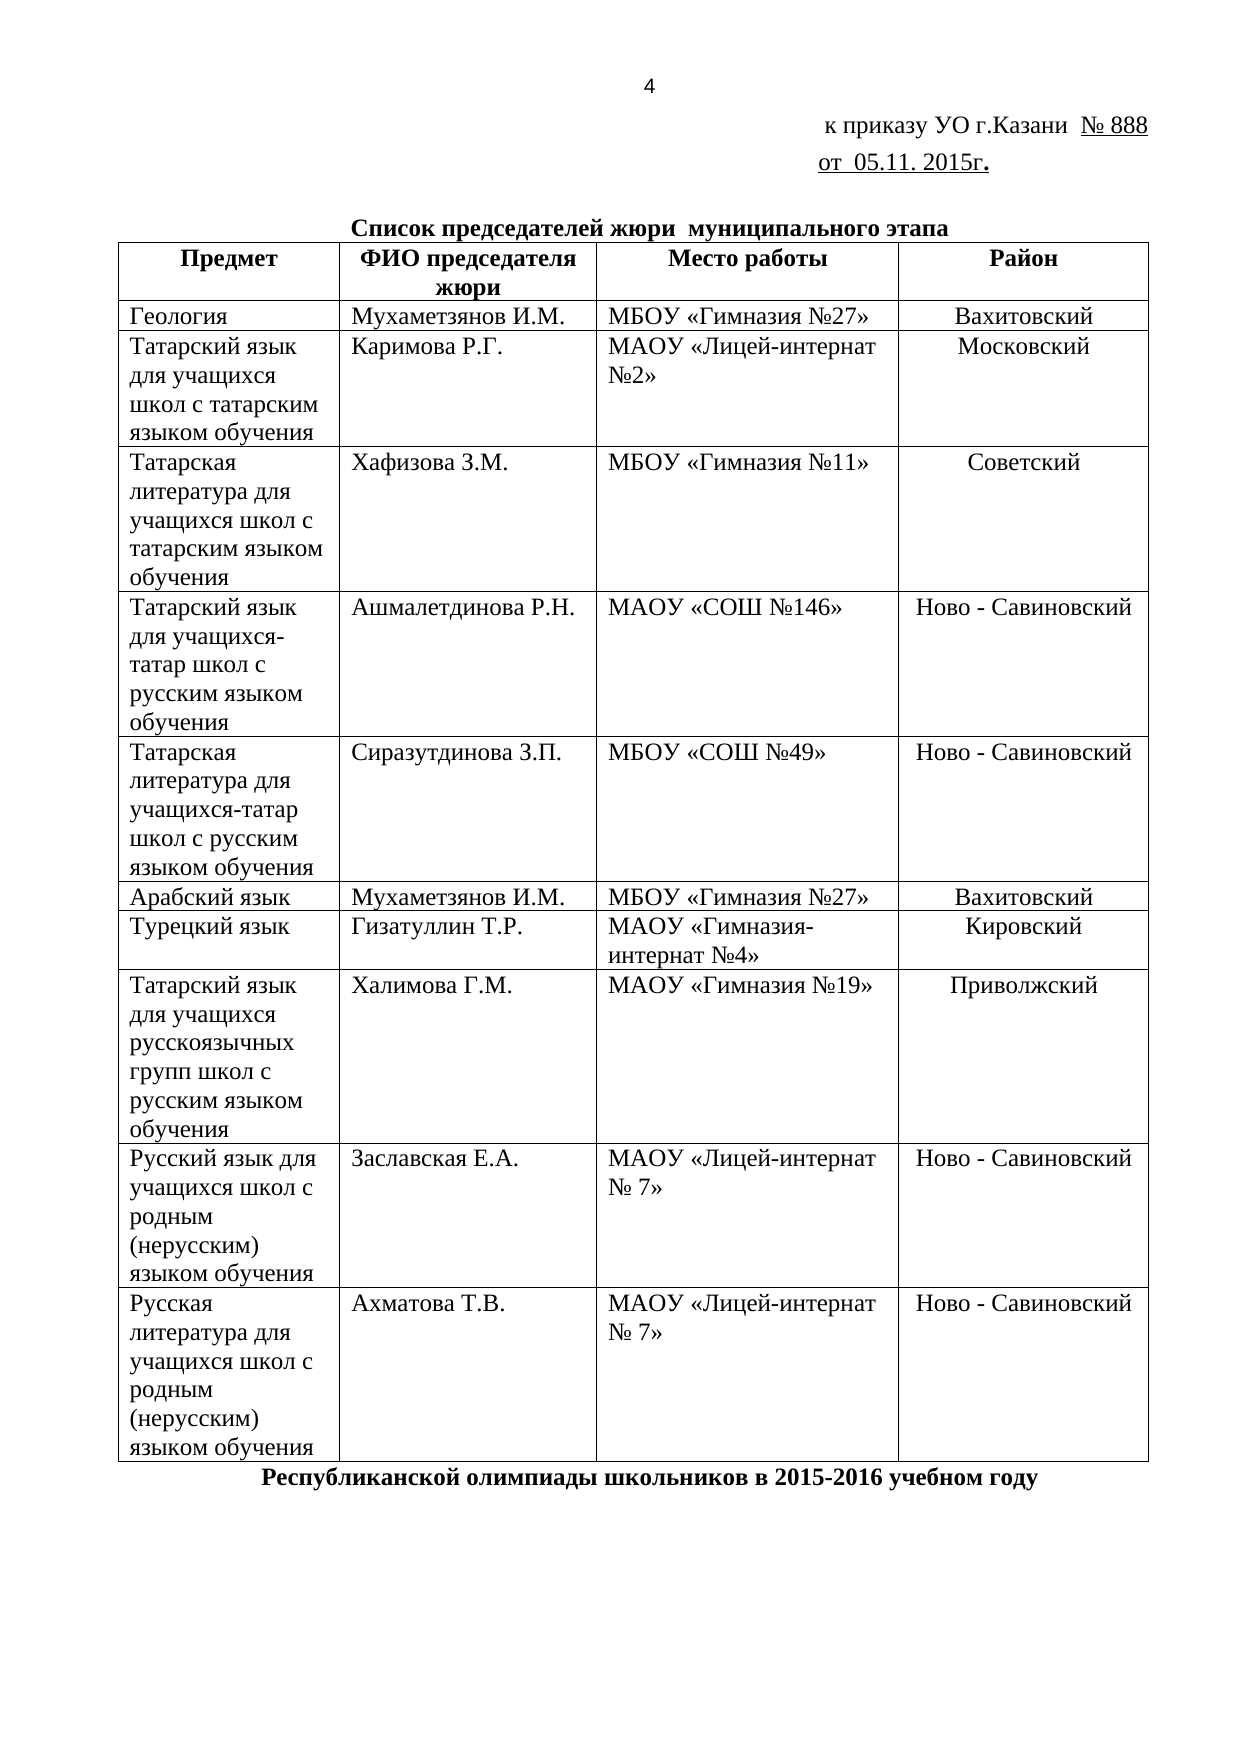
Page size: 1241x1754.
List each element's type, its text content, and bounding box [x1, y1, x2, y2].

table_cell Ново - Савиновский [899, 1144, 1148, 1287]
table_cell Приволжский [899, 970, 1148, 1142]
table_cell Татарский язык для учащихся школ с татарским языком обучения [119, 331, 339, 446]
table_cell Гизатуллин Т.Р. [340, 911, 596, 969]
text от 05.11. 2015г. [118, 147, 1181, 176]
table_cell Ново - Савиновский [899, 1288, 1148, 1461]
table_cell Советский [899, 447, 1148, 591]
table_cell Мухаметзянов И.М. [340, 301, 596, 330]
table_cell МБОУ «Гимназия №11» [597, 447, 898, 591]
table_cell Сиразутдинова З.П. [340, 737, 596, 881]
table_cell МАОУ «Лицей-интернат № 7» [597, 1288, 898, 1461]
table_cell Вахитовский [899, 882, 1148, 910]
table_cell Татарская литература для учащихся-татар школ с русским языком обучения [119, 737, 339, 881]
table_cell Заславская Е.А. [340, 1144, 596, 1287]
table_cell Русский язык для учащихся школ с родным (нерусским) языком обучения [119, 1144, 339, 1287]
table_cell МАОУ «СОШ №146» [597, 592, 898, 736]
table_cell Татарский язык для учащихся русскоязычных групп школ с русским языком обучения [119, 970, 339, 1142]
table_cell Татарский язык для учащихся-татар школ с русским языком обучения [119, 592, 339, 736]
table_header Предмет [119, 243, 339, 300]
table_cell Турецкий язык [119, 911, 339, 969]
table_cell Мухаметзянов И.М. [340, 882, 596, 910]
table_cell Хафизова З.М. [340, 447, 596, 591]
table_cell Ново - Савиновский [899, 737, 1148, 881]
table_cell Татарская литература для учащихся школ с татарским языком обучения [119, 447, 339, 591]
table_cell МБОУ «Гимназия №27» [597, 882, 898, 910]
table_cell МАОУ «Лицей-интернат № 7» [597, 1144, 898, 1287]
table_cell МБОУ «Гимназия №27» [597, 301, 898, 330]
table_cell Вахитовский [899, 301, 1148, 330]
table_cell Ново - Савиновский [899, 592, 1148, 736]
table_cell Русская литература для учащихся школ с родным (нерусским) языком обучения [119, 1288, 339, 1461]
table_header Район [899, 243, 1148, 300]
table_cell Московский [899, 331, 1148, 446]
text к приказу УО г.Казани № 888 [118, 110, 1181, 138]
table_cell Арабский язык [119, 882, 339, 910]
table_header ФИО председателя жюри [340, 243, 596, 300]
table_cell Ахматова Т.В. [340, 1288, 596, 1461]
text Список председателей жюри муниципального этапа [118, 213, 1181, 242]
table_cell Каримова Р.Г. [340, 331, 596, 446]
table_header Место работы [597, 243, 898, 300]
table_cell МБОУ «СОШ №49» [597, 737, 898, 881]
table_cell МАОУ «Гимназия №19» [597, 970, 898, 1142]
table_cell Халимова Г.М. [340, 970, 596, 1142]
table_cell МАОУ «Лицей-интернат №2» [597, 331, 898, 446]
table_cell Геология [119, 301, 339, 330]
table_cell Кировский [899, 911, 1148, 969]
table_cell МАОУ «Гимназия-интернат №4» [597, 911, 898, 969]
table_cell Ашмалетдинова Р.Н. [340, 592, 596, 736]
text Республиканской олимпиады школьников в 2015-2016 учебном году [118, 1462, 1181, 1491]
